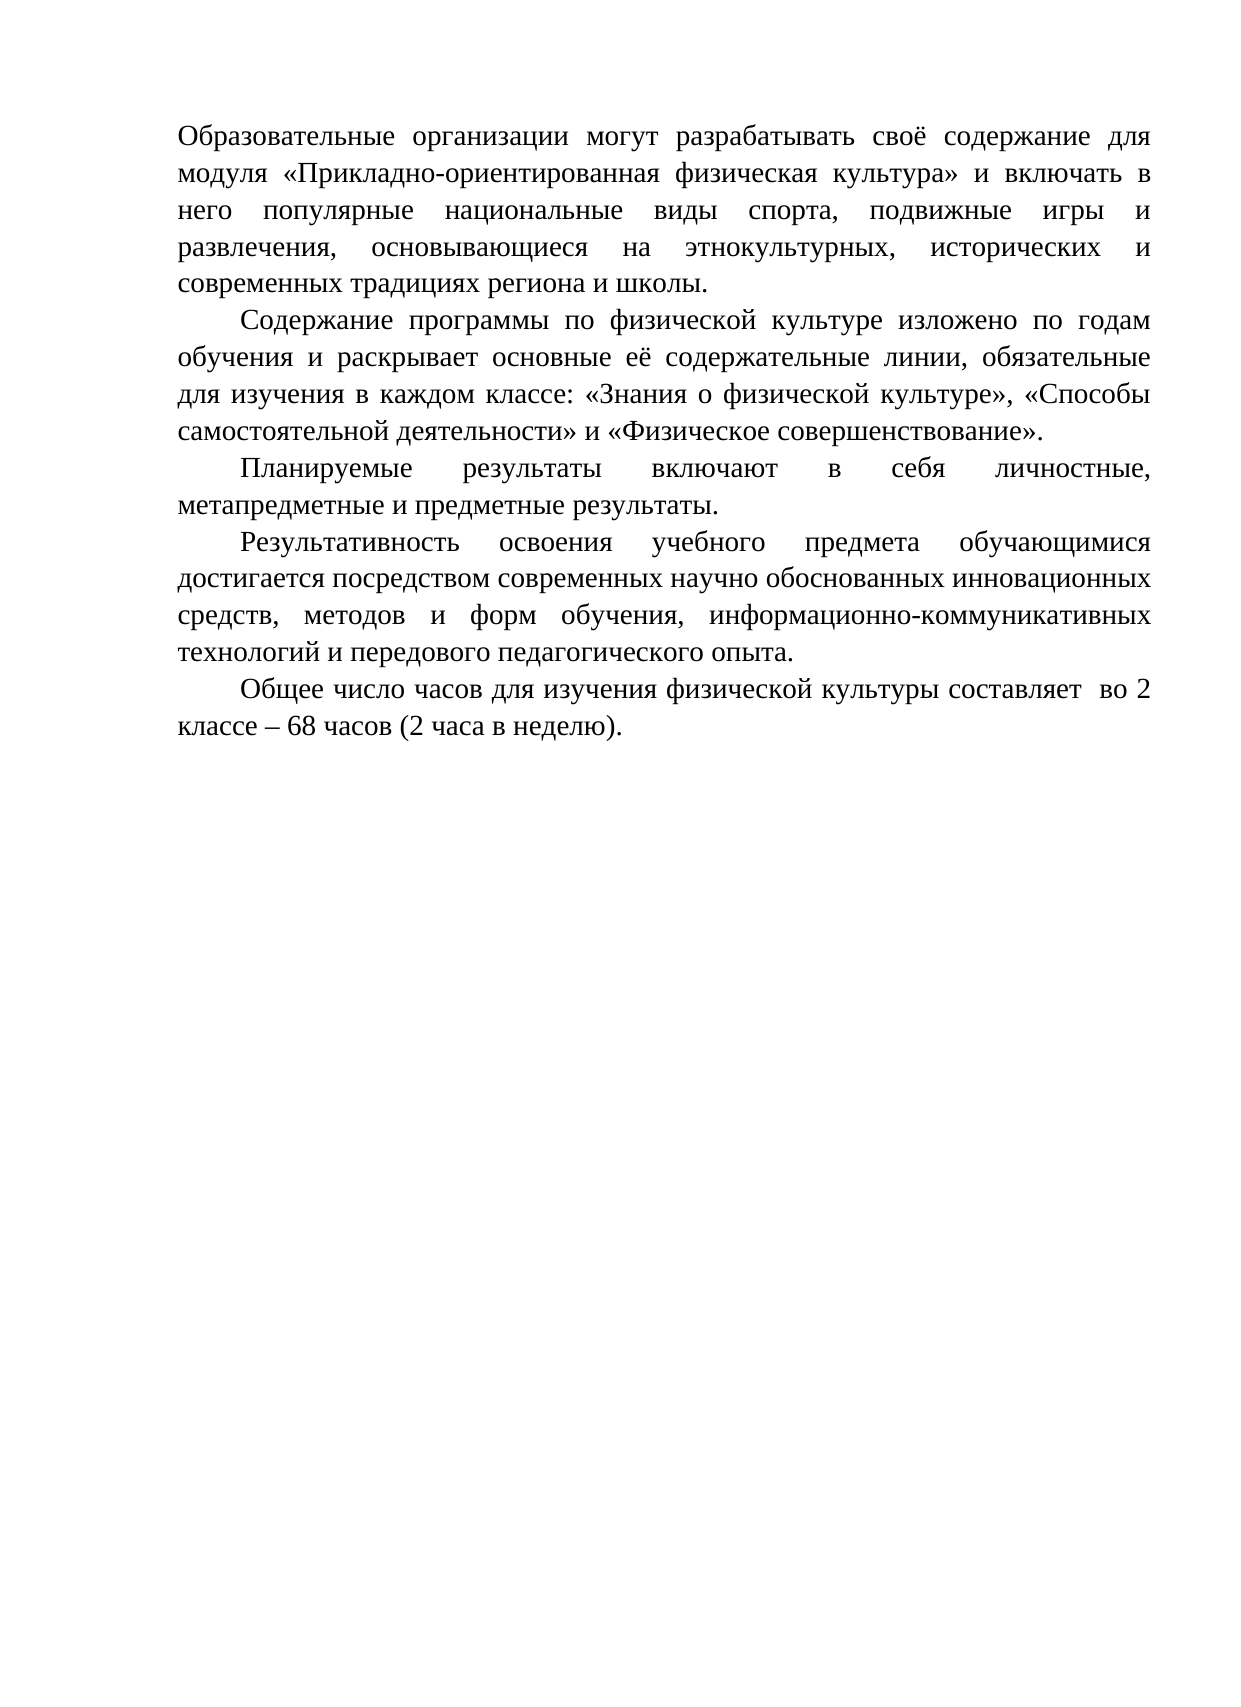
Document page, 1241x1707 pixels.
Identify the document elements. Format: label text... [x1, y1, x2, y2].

text Результативность освоения учебного предмета обучающимися достигается посредством современных научно обоснованных инновационных средств, методов и форм обучения, информационно-коммуникативных технологий и передового педагогического опыта. [177, 524, 1152, 668]
text Общее число часов для изучения физической культуры составляет во 2 классе – 68 часов (2 часа в неделю). [177, 671, 1152, 742]
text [177, 118, 1152, 299]
text Планируемые результаты включают в себя личностные, метапредметные и предметные результаты. [177, 450, 1152, 520]
text Содержание программы по физической культуре изложено по годам обучения и раскрывает основные её содержательные линии, обязательные для изучения в каждом классе: «Знания о физической культуре», «Способы самостоятельной деятельности» и «Физическое совершенствование». [177, 302, 1152, 447]
